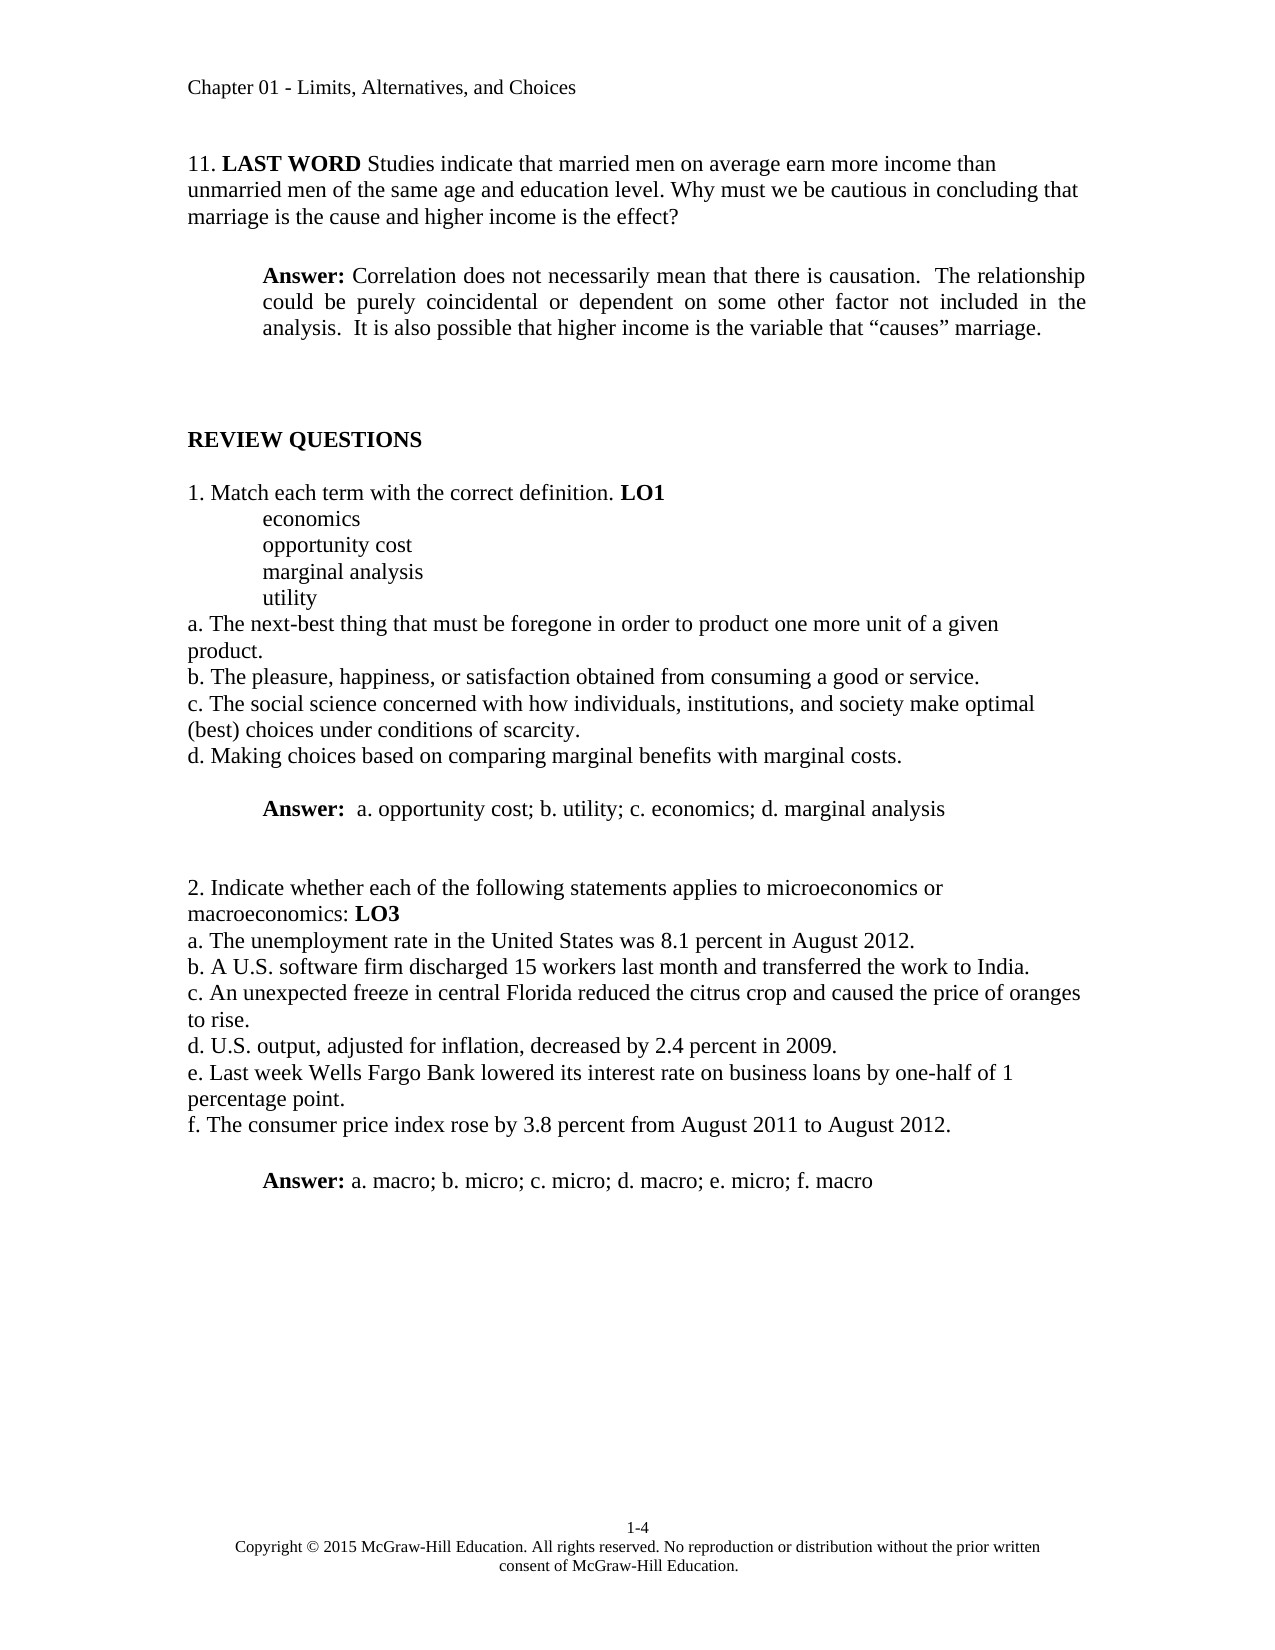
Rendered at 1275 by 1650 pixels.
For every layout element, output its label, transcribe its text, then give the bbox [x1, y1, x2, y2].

text Answer: a. opportunity cost; b. utility; c. economics; d. marginal analysis [187, 795, 1087, 821]
text economics [262, 505, 1087, 531]
text utility [262, 584, 1087, 611]
text Answer: Correlation does not necessarily mean that there is causation. The relationship could be purely coincidental or dependent on some other factor not included in the analysis. It is also possible that higher income is the variable that “causes” marriage. [187, 262, 1087, 341]
text c. The social science concerned with how individuals, institutions, and society make optimal [187, 689, 1087, 716]
text (best) choices under conditions of scarcity. [187, 716, 1087, 742]
text a. The next-best thing that must be foregone in order to product one more unit of a given [187, 611, 1087, 637]
text REVIEW QUESTIONS [187, 426, 1087, 452]
text marginal analysis [262, 558, 1087, 584]
text opportunity cost [262, 531, 1087, 558]
text b. The pleasure, happiness, or satisfaction obtained from consuming a good or service. [187, 663, 1087, 689]
text a. The unemployment rate in the United States was 8.1 percent in August 2012. b. A U.S. software firm discharged 15 workers last month and transferred the work to India. c. An unexpected freeze in central Florida reduced the citrus crop and caused the price of oranges to rise. d. U.S. output, adjusted for inflation, decreased by 2.4 percent in 2009. e. Last week Wells Fargo Bank lowered its interest rate on business loans by one-half of 1 percentage point. f. The consumer price index rose by 3.8 percent from August 2011 to August 2012. [187, 927, 1087, 1138]
text product. [187, 637, 1087, 663]
text d. Making choices based on comparing marginal benefits with marginal costs. [187, 742, 1087, 769]
text 2. Indicate whether each of the following statements applies to microeconomics or macroeconomics: LO3 [187, 874, 1087, 927]
text 11. LAST WORD Studies indicate that married men on average earn more income than unmarried men of the same age and education level. Why must we be cautious in concluding that marriage is the cause and higher income is the effect? [187, 150, 1087, 229]
text Answer: a. macro; b. micro; c. micro; d. macro; e. micro; f. macro [187, 1167, 1087, 1222]
text 1. Match each term with the correct definition. LO1 [187, 479, 1087, 505]
